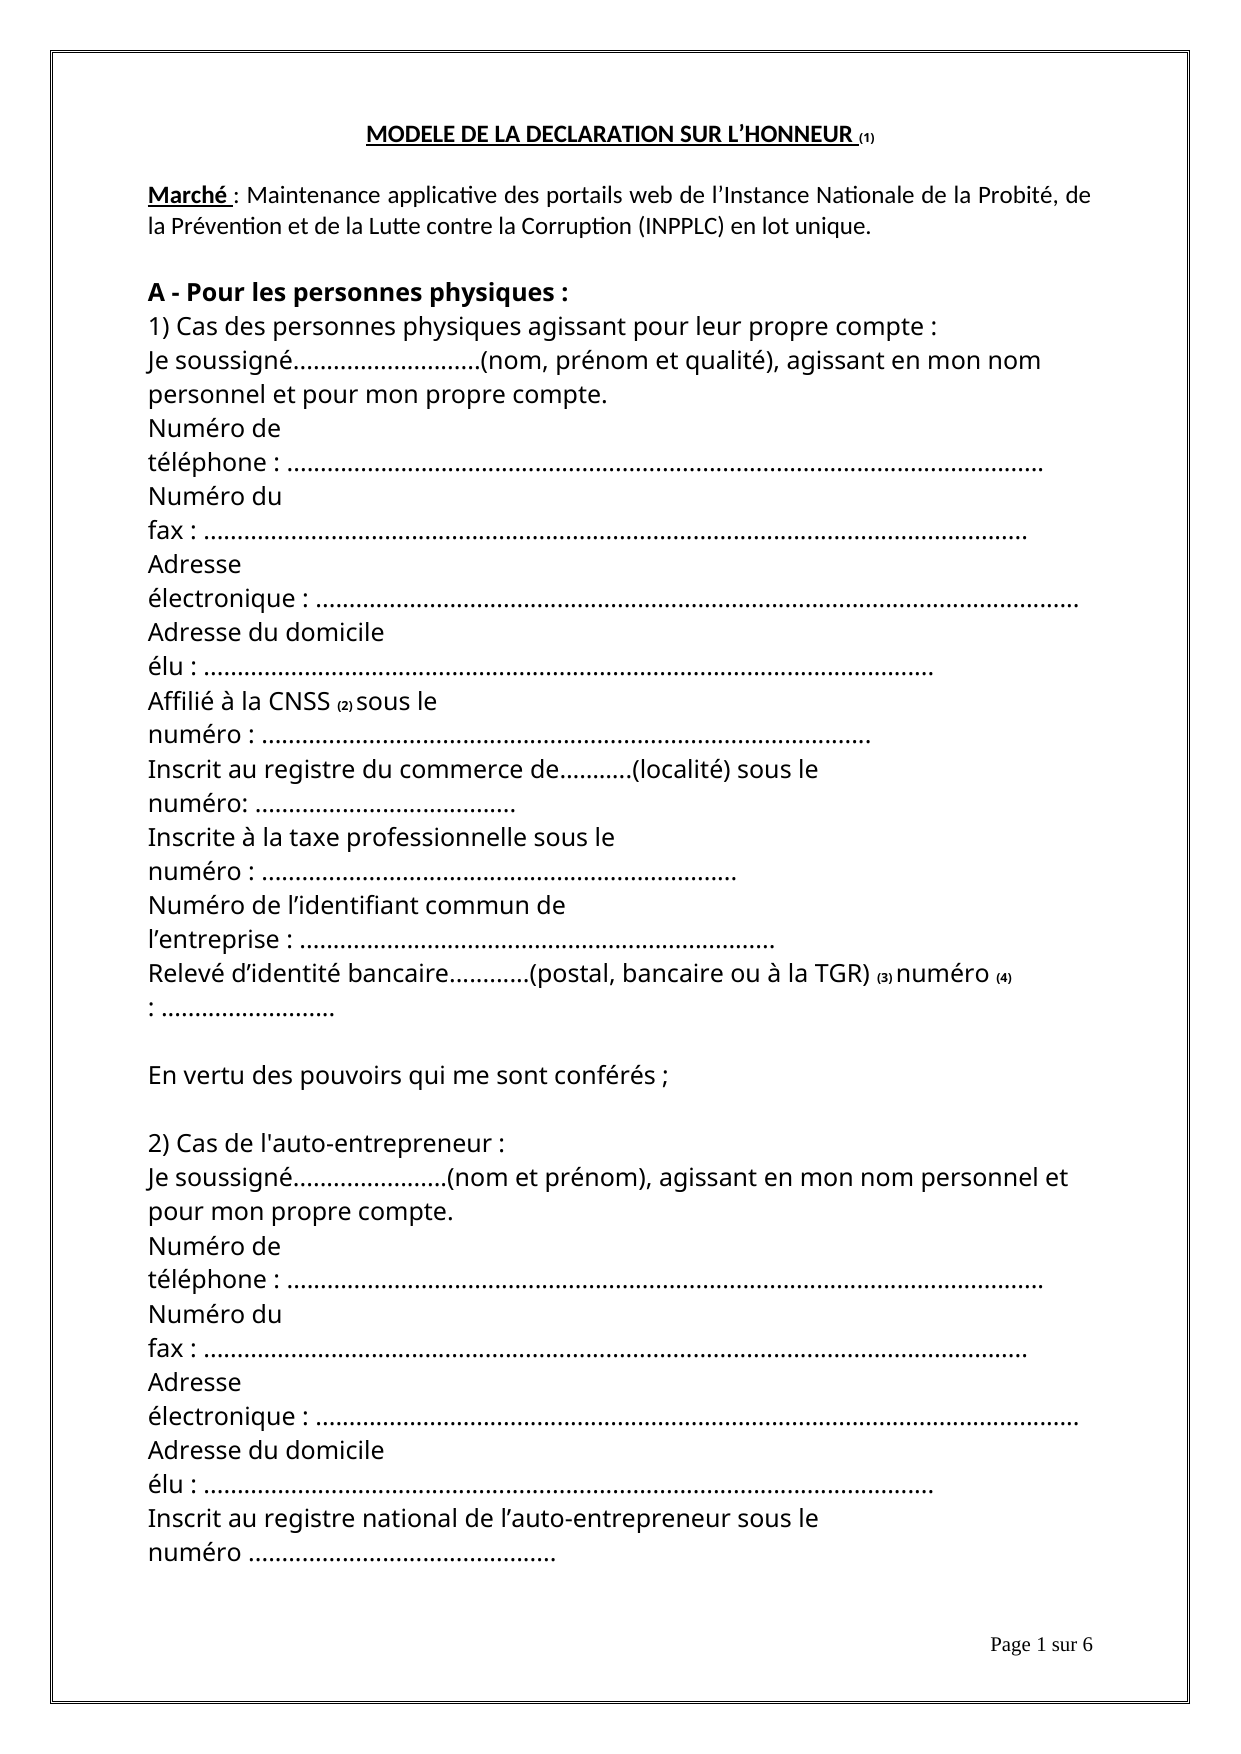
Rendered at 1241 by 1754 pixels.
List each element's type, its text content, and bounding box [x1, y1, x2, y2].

text Je soussigné............................(nom, prénom et qualité), agissant en mon nom personnel et pour mon propre compte. [148, 342, 1093, 411]
text A - Pour les personnes physiques : [148, 274, 1093, 308]
text MODELE DE LA DECLARATION SUR L’HONNEUR (1) [148, 118, 1093, 149]
text Je soussigné.......................(nom et prénom), agissant en mon nom personnel et pour mon propre compte. [148, 1160, 1093, 1228]
text Adresse électronique : .................................................................................................................. [148, 547, 1093, 615]
text Affilié à la CNSS (2) sous le numéro : ........................................................................................... [148, 683, 1093, 751]
text Adresse du domicile élu : ............................................................................................................. [148, 1432, 1093, 1501]
text Marché : Maintenance applicative des portails web de l’Instance Nationale de la Probité, de la Prévention et de la Lutte contre la Corruption (INPPLC) en lot unique. [148, 179, 1093, 240]
text Inscrit au registre du commerce de………..(localité) sous le numéro: ....................................... [148, 751, 1093, 819]
text Inscrit au registre national de l’auto-entrepreneur sous le numéro .............................................. [148, 1501, 1093, 1569]
text 1) Cas des personnes physiques agissant pour leur propre compte : [148, 308, 1093, 342]
text Inscrite à la taxe professionnelle sous le numéro : ....................................................................... [148, 819, 1093, 887]
text Numéro de téléphone : ................................................................................................................. [148, 411, 1093, 479]
text Adresse du domicile élu : ............................................................................................................. [148, 615, 1093, 683]
text Numéro de l’identifiant commun de l’entreprise : ....................................................................... [148, 887, 1093, 956]
text Numéro du fax : ........................................................................................................................... [148, 1296, 1093, 1364]
text Numéro de téléphone : ................................................................................................................. [148, 1228, 1093, 1296]
text Numéro du fax : ........................................................................................................................... [148, 479, 1093, 547]
text Relevé d’identité bancaire............(postal, bancaire ou à la TGR) (3) numéro (4) : .......................... [148, 956, 1093, 1024]
text 2) Cas de l'auto-entrepreneur : [148, 1126, 1093, 1160]
text Adresse électronique : .................................................................................................................. [148, 1364, 1093, 1432]
text En vertu des pouvoirs qui me sont conférés ; [148, 1058, 1093, 1092]
